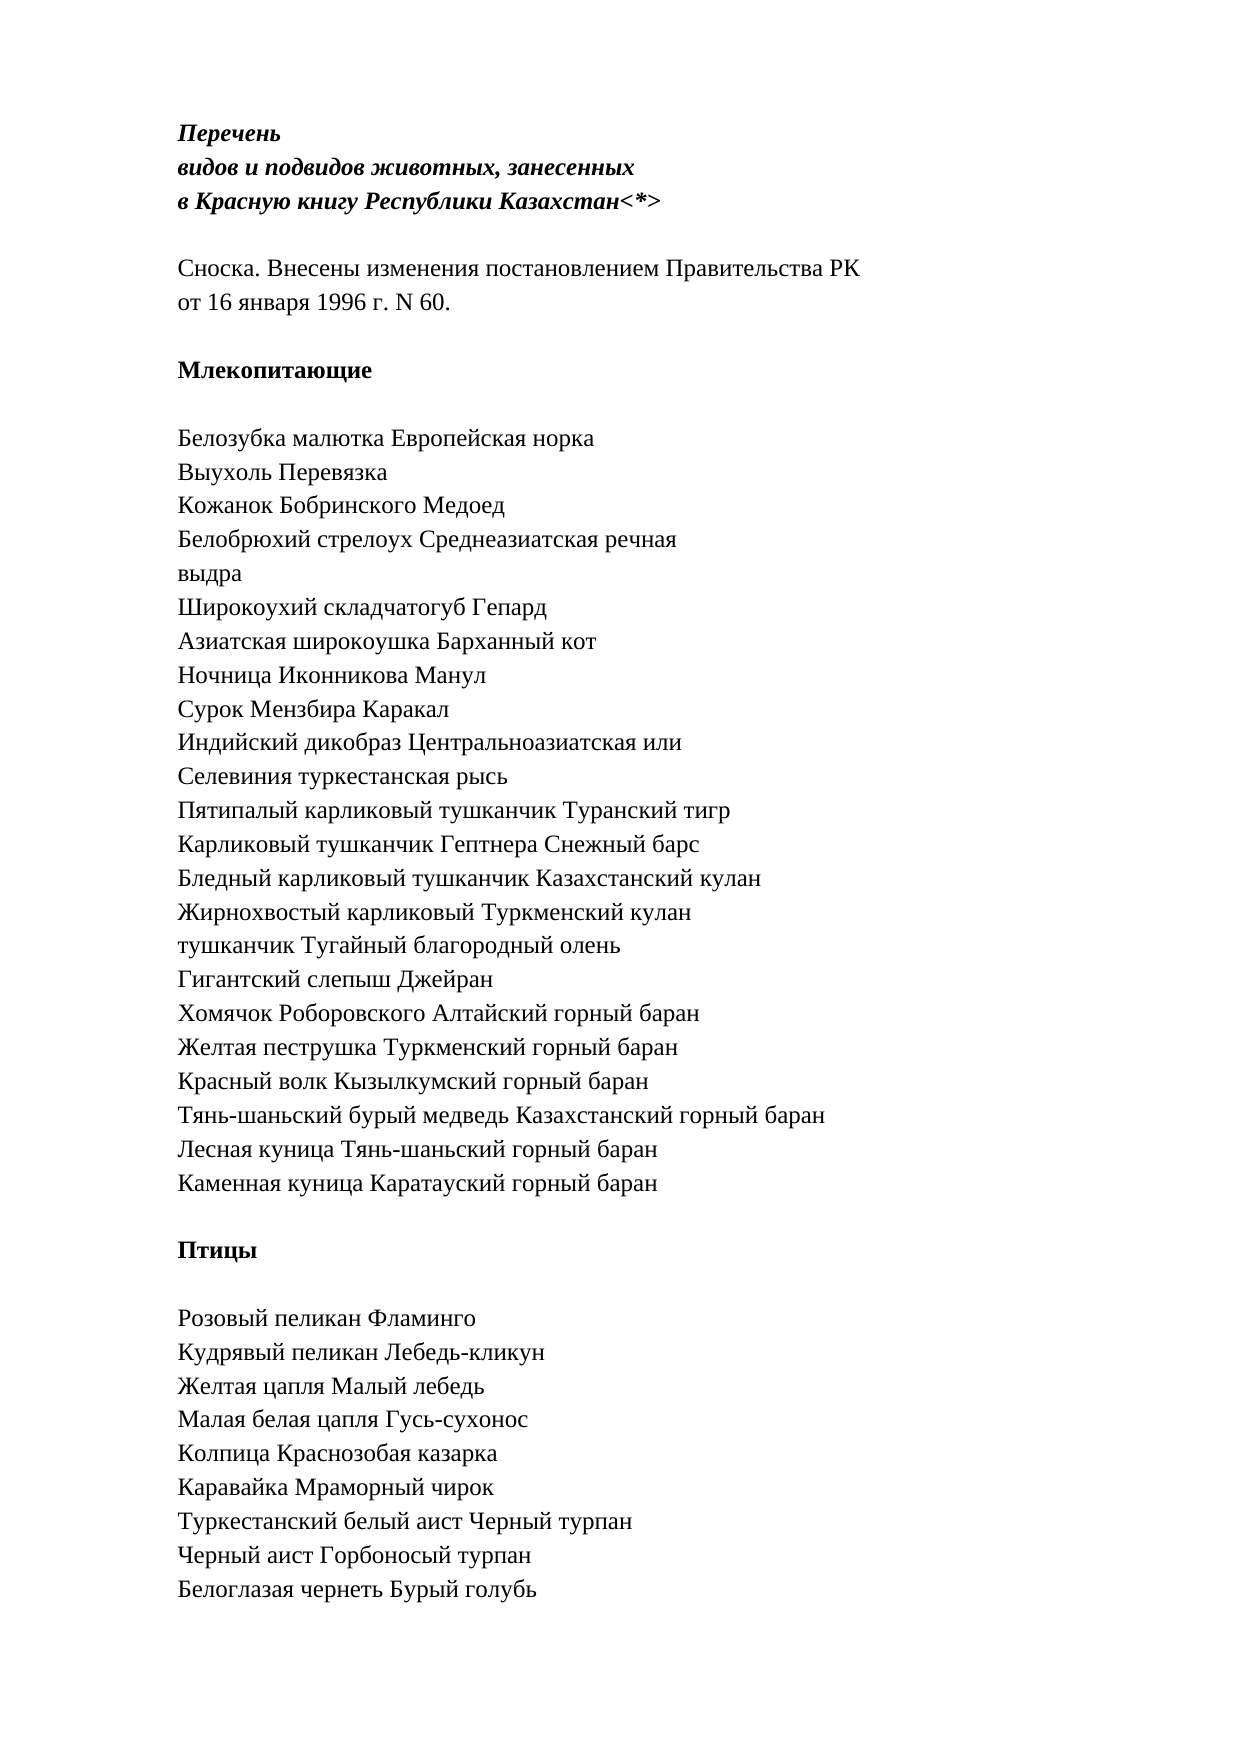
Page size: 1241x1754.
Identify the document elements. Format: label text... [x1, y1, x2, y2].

text Кожанок Бобринского Медоед [177, 491, 1152, 519]
text Гигантский слепыш Джейран [177, 964, 1152, 993]
text Белоглазая чернеть Бурый голубь [177, 1574, 1152, 1603]
text Тянь-шаньский бурый медведь Казахстанский горный баран [177, 1100, 1152, 1129]
text Колпица Краснозобая казарка [177, 1438, 1152, 1467]
text от 16 янваpя 1996 г. N 60. [177, 287, 1152, 316]
text Розовый пеликан Фламинго [177, 1303, 1152, 1332]
text Пятипалый карликовый тушканчик Туранский тигр [177, 795, 1152, 824]
text Млекопитающие [177, 355, 1152, 384]
text видов и подвидов животных, занесенных [177, 152, 1152, 181]
text Жирнохвостый карликовый Туркменский кулан [177, 897, 1152, 926]
text Азиатская широкоушка Барханный кот [177, 626, 1152, 655]
text Селевиния туркестанская рысь [177, 761, 1152, 790]
text Перечень [177, 118, 1152, 147]
text Сноска. Внесены изменения постановлением Пpавительства РК [177, 253, 1152, 282]
text Туркестанский белый аист Черный турпан [177, 1506, 1152, 1535]
text выдра [177, 558, 1152, 587]
text Желтая цапля Малый лебедь [177, 1371, 1152, 1399]
text Каравайка Мраморный чирок [177, 1472, 1152, 1501]
text Сурок Мензбира Каракал [177, 694, 1152, 722]
text Черный аист Горбоносый турпан [177, 1540, 1152, 1569]
text Хомячок Роборовского Алтайский горный баран [177, 998, 1152, 1027]
text Карликовый тушканчик Гептнера Снежный барс [177, 829, 1152, 858]
text Широкоухий складчатогуб Гепард [177, 592, 1152, 621]
text Красный волк Кызылкумский горный баран [177, 1066, 1152, 1095]
text Белозубка малютка Европейская норка [177, 423, 1152, 452]
text в Красную книгу Республики Казахстан<*> [177, 186, 1152, 214]
text Желтая пеструшка Туркменский горный баран [177, 1032, 1152, 1061]
text Каменная куница Каратауский горный баран [177, 1168, 1152, 1196]
text Лесная куница Тянь-шаньский горный баран [177, 1134, 1152, 1162]
text Кудрявый пеликан Лебедь-кликун [177, 1337, 1152, 1366]
text Ночница Иконникова Манул [177, 660, 1152, 688]
text Бледный карликовый тушканчик Казахстанский кулан [177, 863, 1152, 892]
text Индийский дикобраз Центральноазиатская или [177, 727, 1152, 756]
text Выухоль Перевязка [177, 457, 1152, 485]
text Малая белая цапля Гусь-сухонос [177, 1404, 1152, 1433]
text Белобрюхий стрелоух Среднеазиатская речная [177, 524, 1152, 553]
text Птицы [177, 1235, 1152, 1264]
text тушканчик Тугайный благородный олень [177, 931, 1152, 959]
